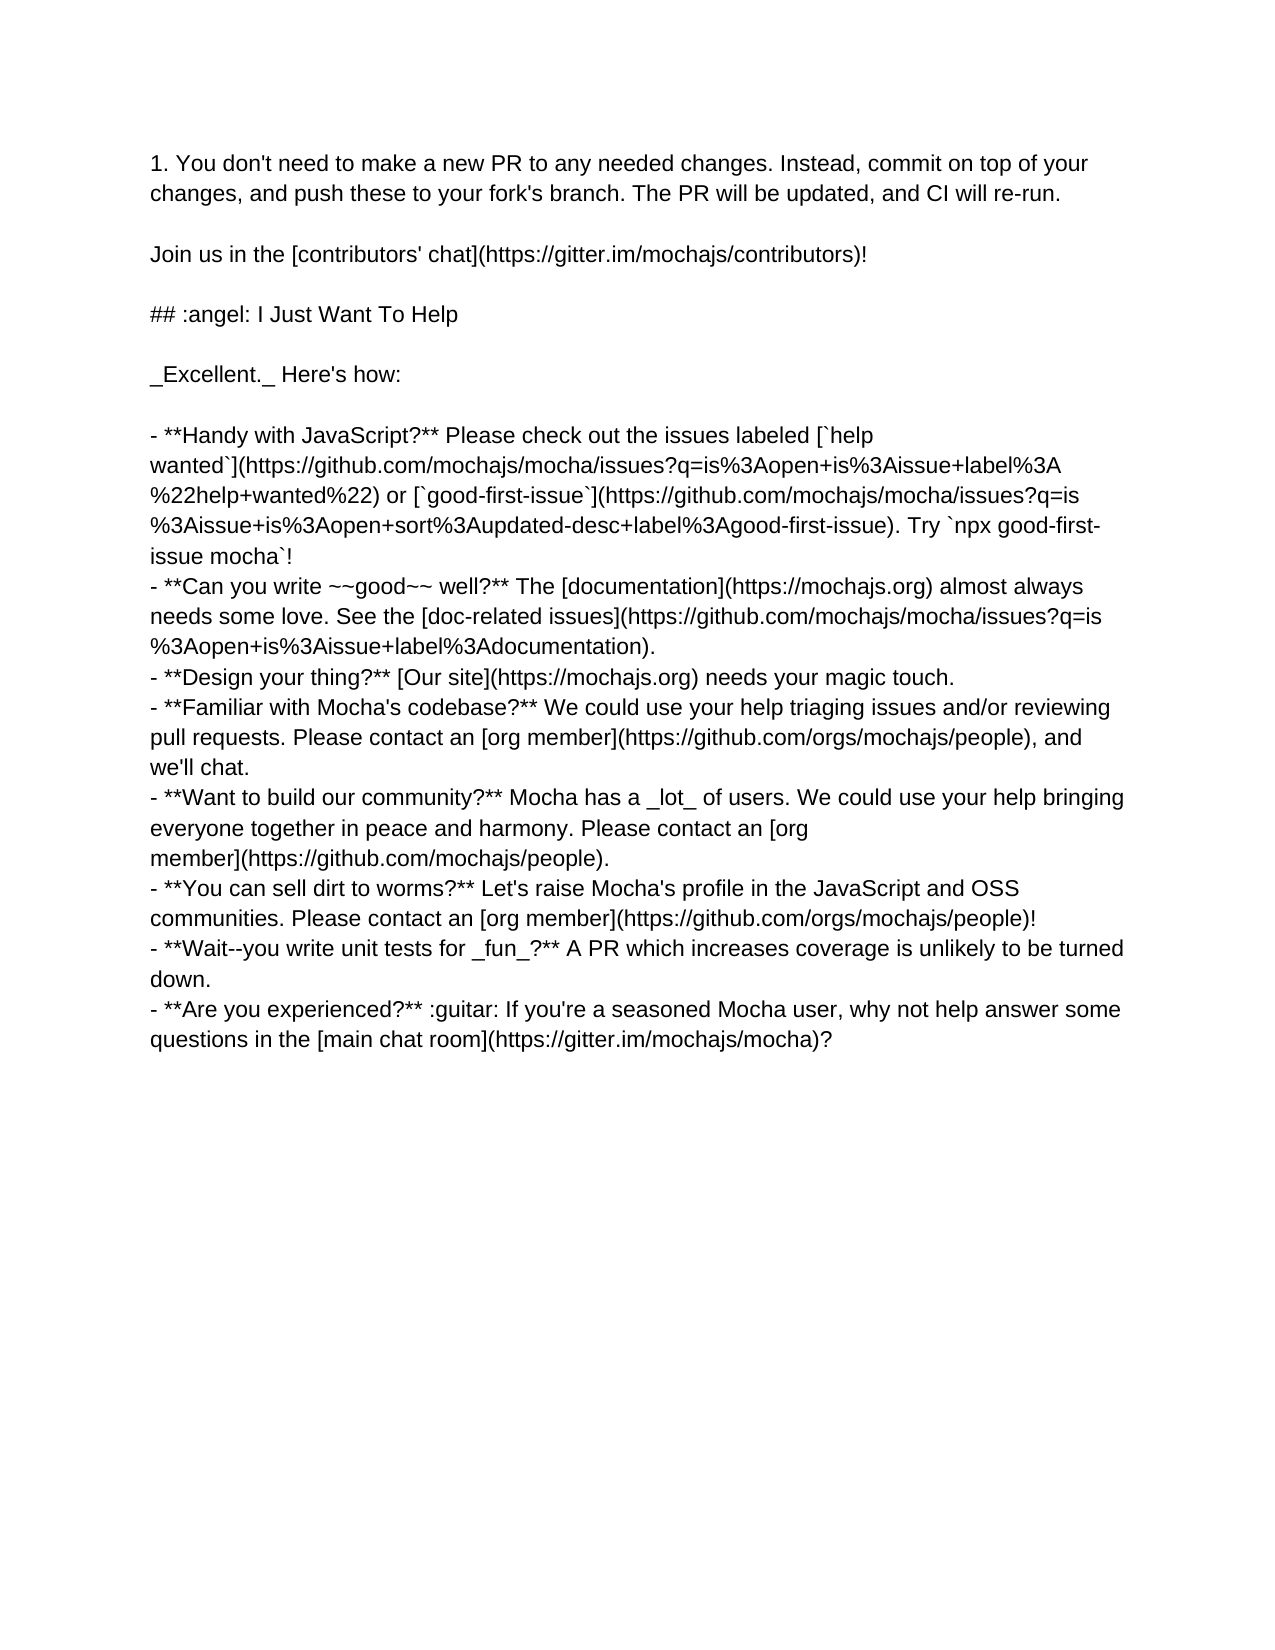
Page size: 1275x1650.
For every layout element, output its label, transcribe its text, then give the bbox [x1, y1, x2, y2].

text - **Handy with JavaScript?** Please check out the issues labeled [`help wanted`](https://github.com/mochajs/mocha/issues?q=is%3Aopen+is%3Aissue+label%3A%22help+wanted%22) or [`good-first-issue`](https://github.com/mochajs/mocha/issues?q=is%3Aissue+is%3Aopen+sort%3Aupdated-desc+label%3Agood-first-issue). Try `npx good-first-issue mocha`! [150, 422, 1125, 569]
text - **Design your thing?** [Our site](https://mochajs.org) needs your magic touch. [150, 663, 1125, 690]
text Join us in the [contributors' chat](https://gitter.im/mochajs/contributors)! [150, 241, 1125, 267]
text - **Are you experienced?** :guitar: If you're a seasoned Mocha user, why not help answer some questions in the [main chat room](https://gitter.im/mochajs/mocha)? [150, 996, 1125, 1052]
text - **Want to build our community?** Mocha has a _lot_ of users. We could use your help bringing everyone together in peace and harmony. Please contact an [org member](https://github.com/mochajs/people). [150, 784, 1125, 871]
text ## :angel: I Just Want To Help [150, 301, 1125, 327]
text _Excellent._ Here's how: [150, 361, 1125, 388]
text - **Familiar with Mocha's codebase?** We could use your help triaging issues and/or reviewing pull requests. Please contact an [org member](https://github.com/orgs/mochajs/people), and we'll chat. [150, 694, 1125, 781]
text - **Can you write ~~good~~ well?** The [documentation](https://mochajs.org) almost always needs some love. See the [doc-related issues](https://github.com/mochajs/mocha/issues?q=is%3Aopen+is%3Aissue+label%3Adocumentation). [150, 573, 1125, 660]
text 1. You don't need to make a new PR to any needed changes. Instead, commit on top of your changes, and push these to your fork's branch. The PR will be updated, and CI will re-run. [150, 150, 1125, 207]
text - **You can sell dirt to worms?** Let's raise Mocha's profile in the JavaScript and OSS communities. Please contact an [org member](https://github.com/orgs/mochajs/people)! [150, 875, 1125, 932]
text - **Wait--you write unit tests for _fun_?** A PR which increases coverage is unlikely to be turned down. [150, 935, 1125, 992]
